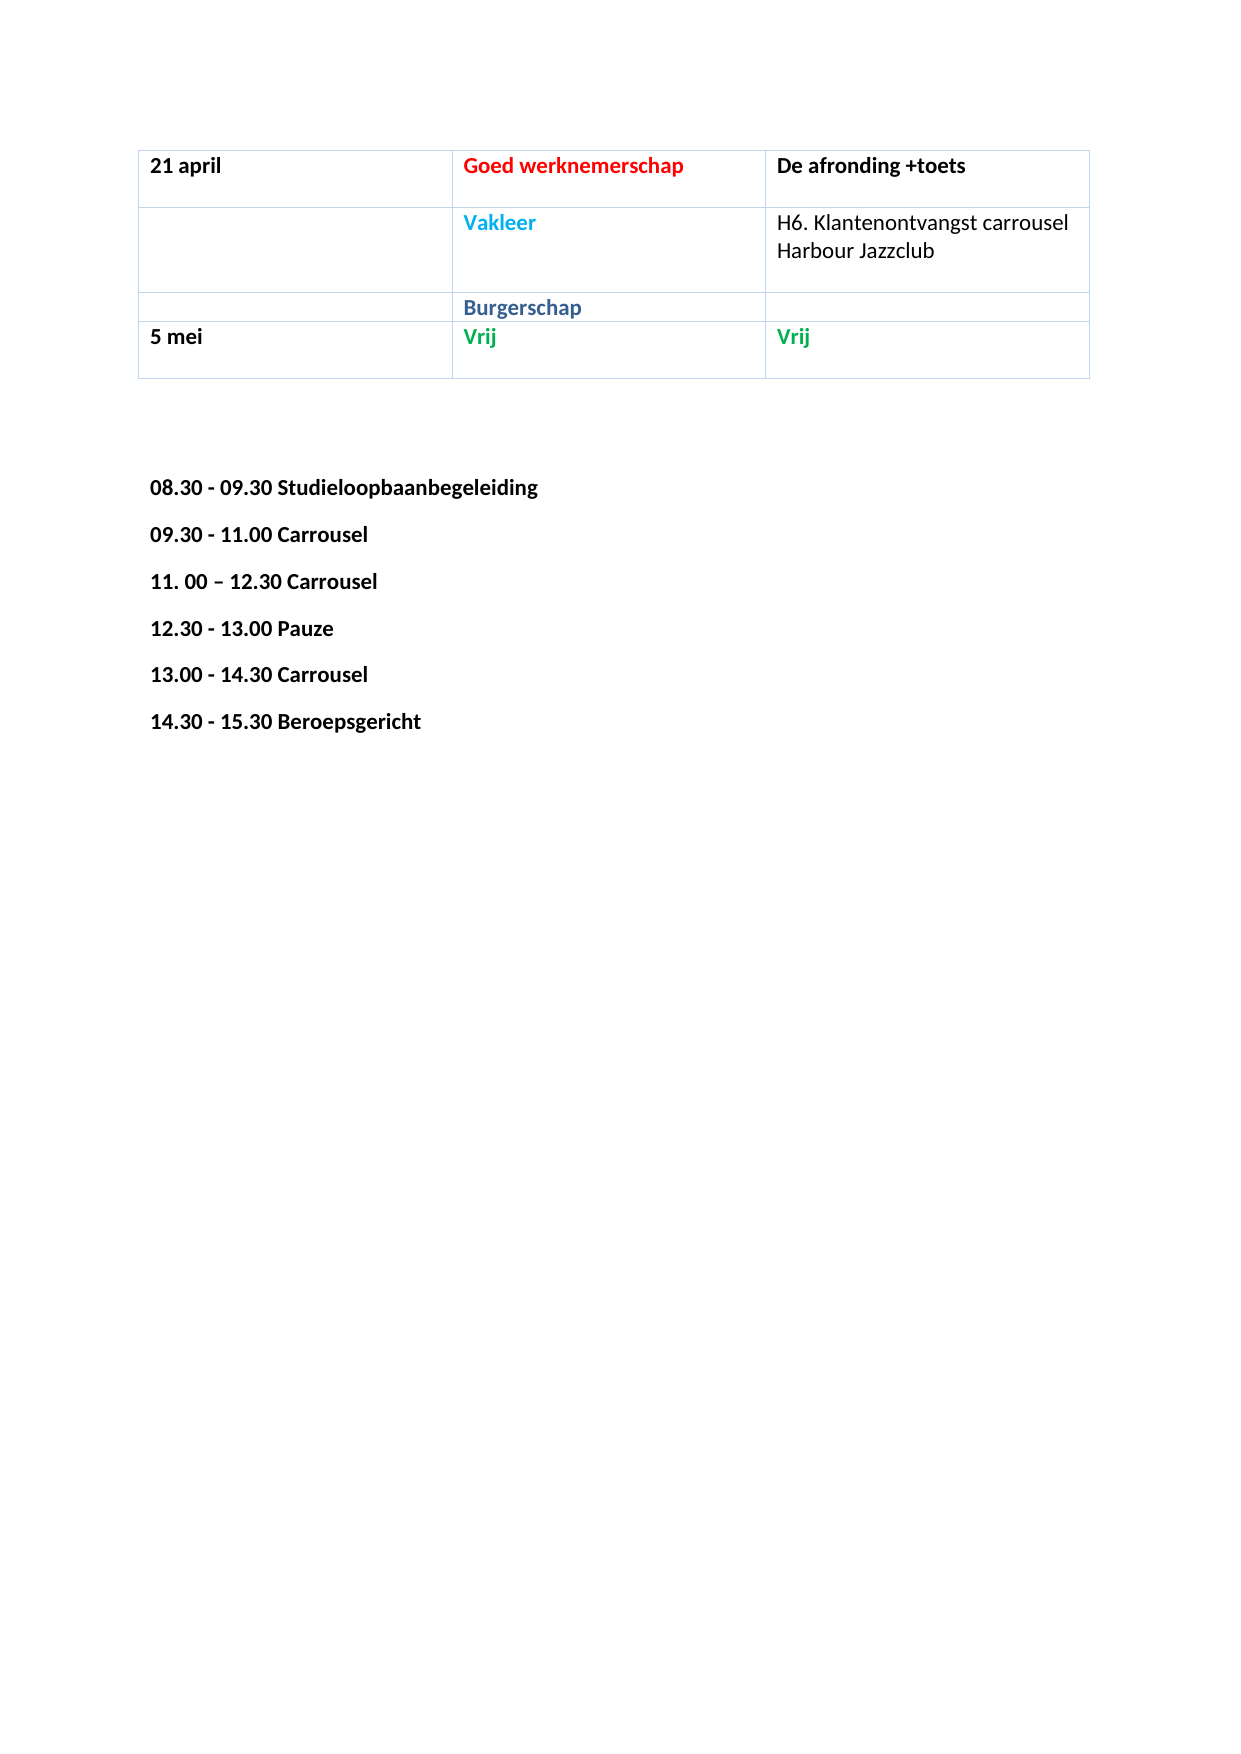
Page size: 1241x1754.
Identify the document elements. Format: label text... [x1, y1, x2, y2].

table_cell Vrij [453, 322, 765, 378]
table_cell [139, 208, 452, 292]
text 09.30 - 11.00 Carrousel [150, 520, 1090, 548]
table_cell Burgerschap [453, 293, 765, 321]
table_cell 21 april [139, 151, 452, 207]
table_cell Goed werknemerschap [453, 151, 765, 207]
table_cell [766, 293, 1089, 321]
text 11. 00 – 12.30 Carrousel [150, 567, 1090, 595]
text 12.30 - 13.00 Pauze [150, 614, 1090, 642]
table_cell H6. Klantenontvangst carrousel Harbour Jazzclub [766, 208, 1089, 292]
table_cell Vrij [766, 322, 1089, 378]
text 14.30 - 15.30 Beroepsgericht [150, 707, 1090, 736]
text 08.30 - 09.30 Studieloopbaanbegeleiding [150, 473, 1090, 501]
table_cell Vakleer [453, 208, 765, 292]
table_cell [139, 293, 452, 321]
table_cell De afronding +toets [766, 151, 1089, 207]
text 13.00 - 14.30 Carrousel [150, 661, 1090, 689]
table_cell 5 mei [139, 322, 452, 378]
